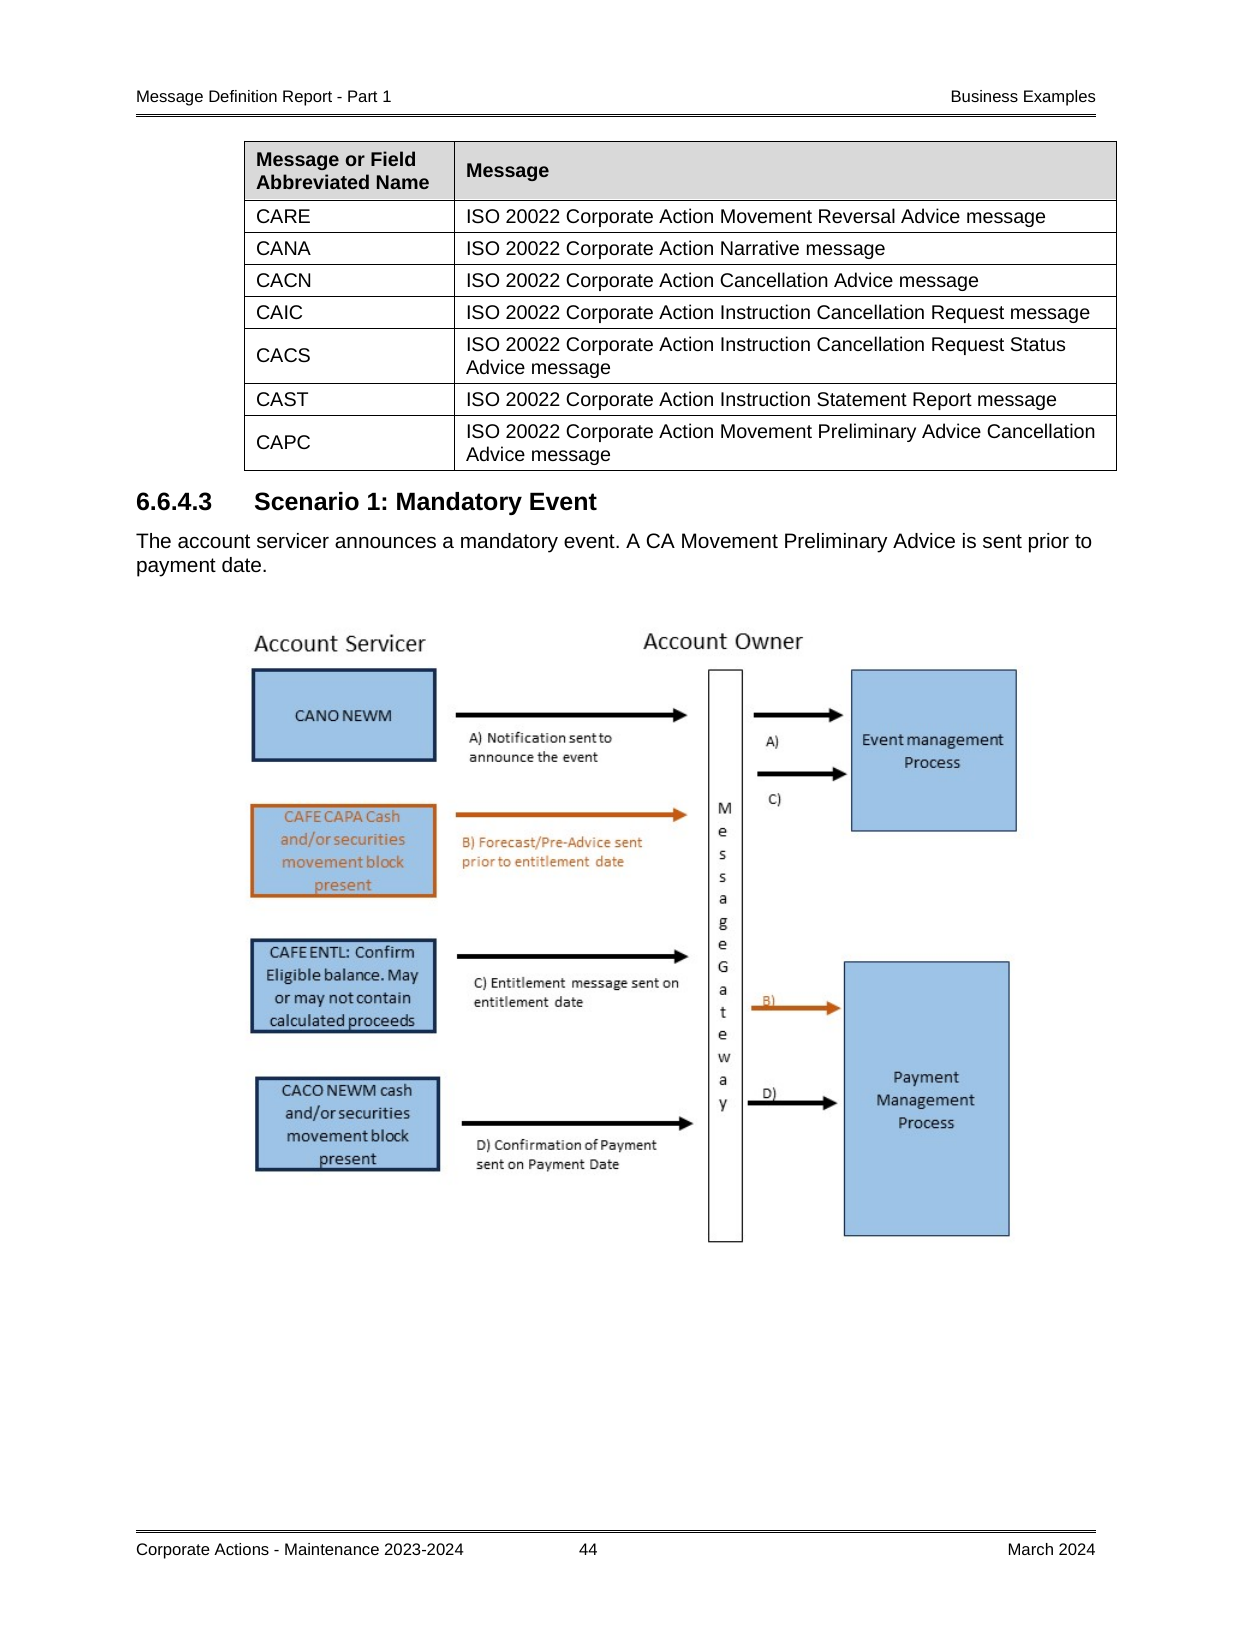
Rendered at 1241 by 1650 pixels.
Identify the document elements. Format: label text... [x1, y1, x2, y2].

table_cell CAST [245, 384, 454, 415]
table_cell ISO 20022 Corporate Action Movement Reversal Advice message [455, 201, 1116, 232]
picture [188, 601, 1053, 1287]
table_cell CACS [245, 329, 454, 383]
table_cell ISO 20022 Corporate Action Instruction Cancellation Request message [455, 297, 1116, 328]
table_cell ISO 20022 Corporate Action Instruction Statement Report message [455, 384, 1116, 415]
table_cell CAIC [245, 297, 454, 328]
table_cell ISO 20022 Corporate Action Narrative message [455, 233, 1116, 264]
table_header Message or Field Abbreviated Name [245, 142, 454, 199]
table_cell ISO 20022 Corporate Action Cancellation Advice message [455, 265, 1116, 296]
table_cell CAPC [245, 416, 454, 469]
table_cell ISO 20022 Corporate Action Movement Preliminary Advice Cancellation Advice message [455, 416, 1116, 469]
table_cell ISO 20022 Corporate Action Instruction Cancellation Request Status Advice message [455, 329, 1116, 383]
table_cell CACN [245, 265, 454, 296]
table_cell CARE [245, 201, 454, 232]
table_header Message [455, 142, 1116, 199]
table_cell CANA [245, 233, 454, 264]
subtitle Scenario 1: Mandatory Event [136, 487, 1104, 516]
text The account servicer announces a mandatory event. A CA Movement Preliminary Advice is sent prior to payment date. [136, 528, 1104, 576]
